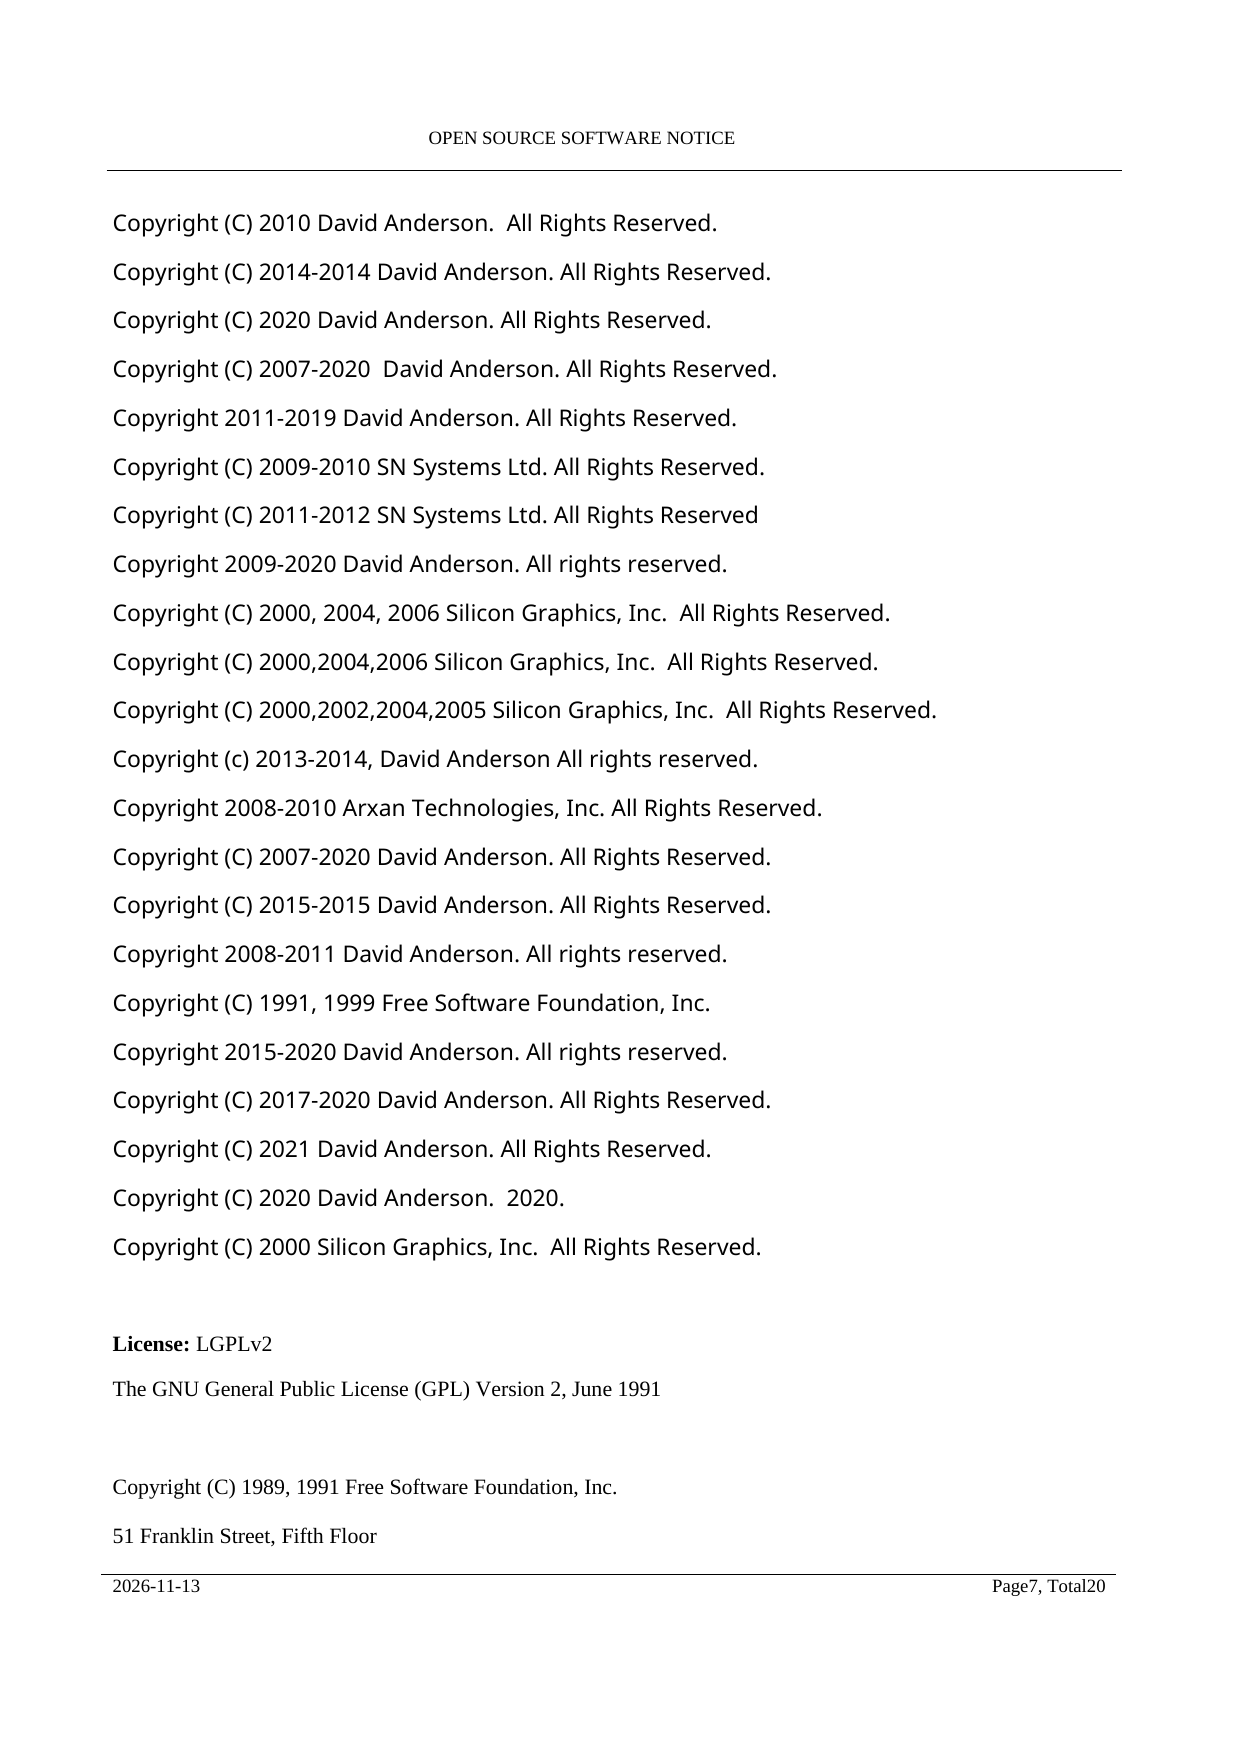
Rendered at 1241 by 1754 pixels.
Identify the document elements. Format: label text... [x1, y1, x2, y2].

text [112, 206, 1128, 1311]
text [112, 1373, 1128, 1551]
text License: LGPLv2 [112, 1328, 1128, 1360]
